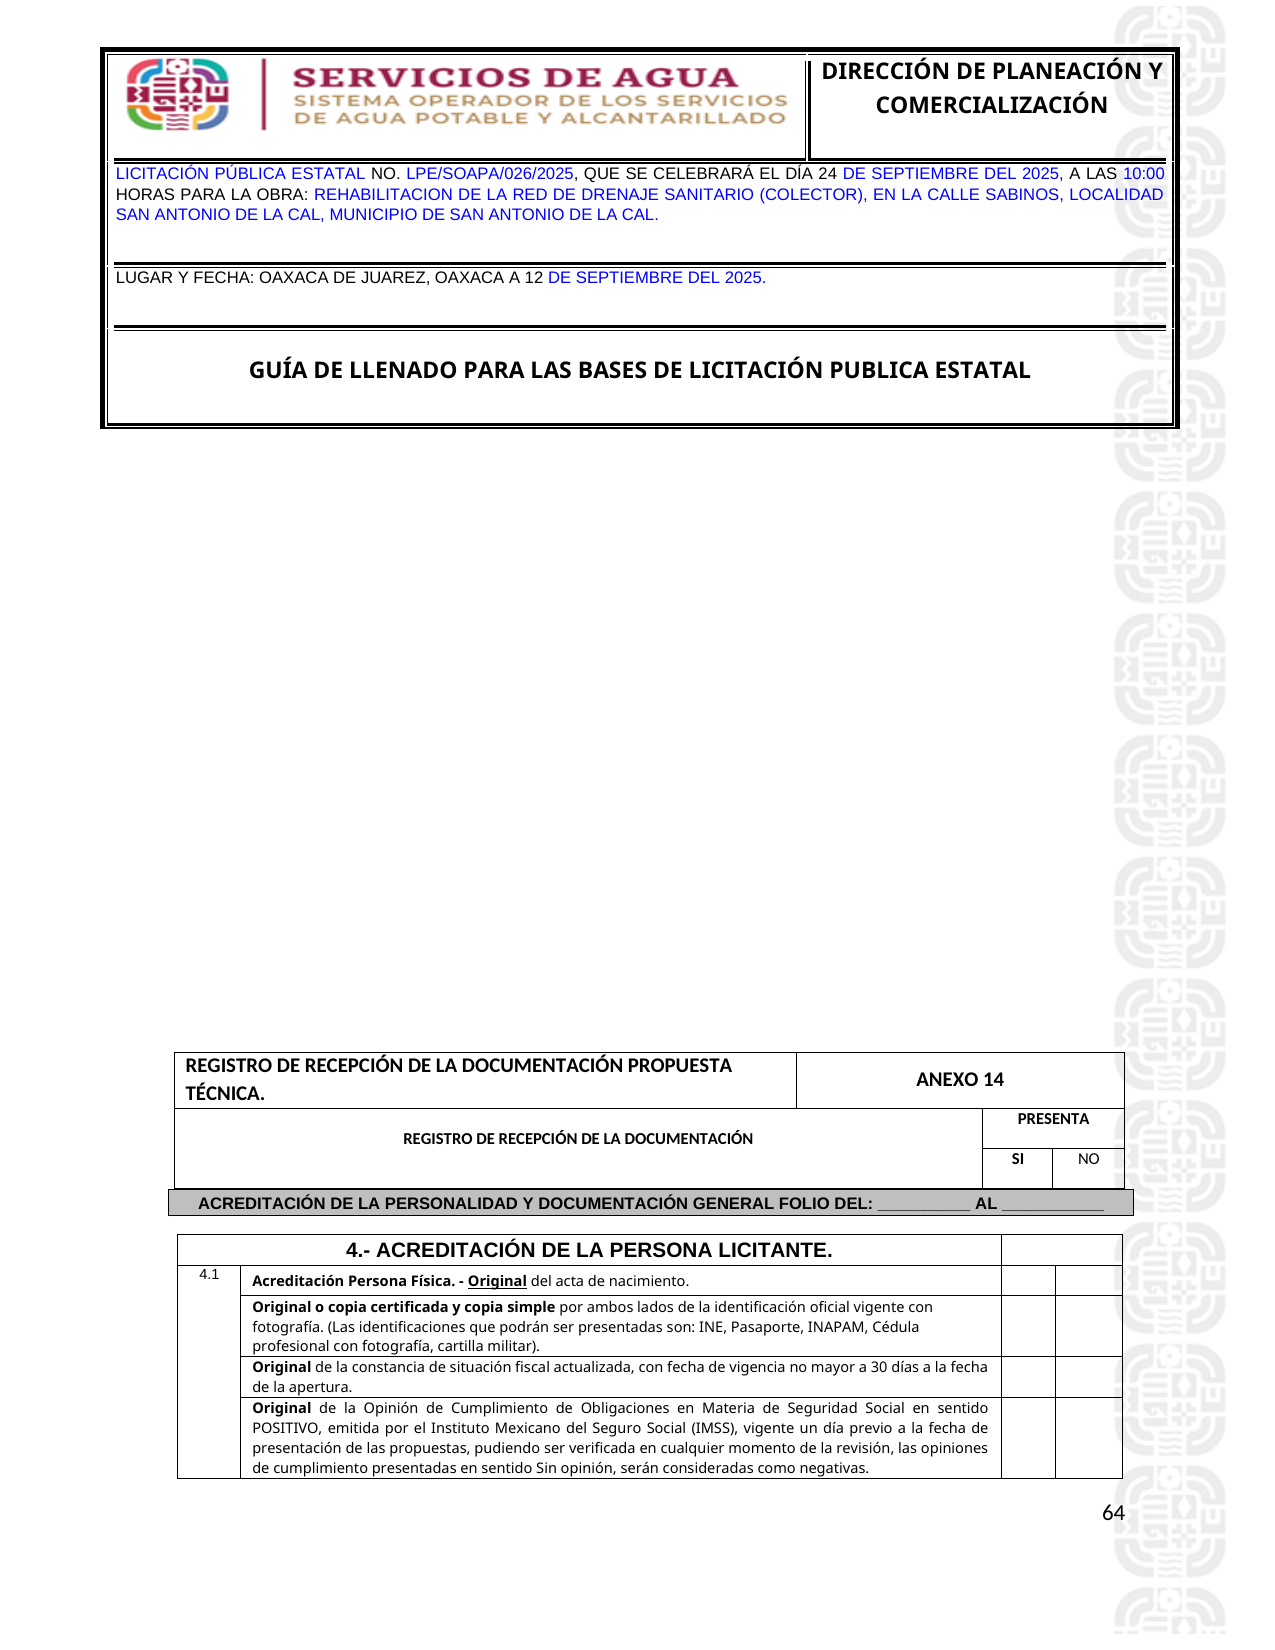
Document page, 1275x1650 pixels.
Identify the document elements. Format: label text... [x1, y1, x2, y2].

table_cell NO [1053, 1149, 1124, 1188]
table_cell [1002, 1357, 1055, 1397]
table_cell Acreditación Persona Física. - Original del acta de nacimiento. [241, 1266, 1001, 1295]
table_header [1002, 1235, 1122, 1265]
text ACREDITACIÓN DE LA PERSONALIDAD Y DOCUMENTACIÓN GENERAL FOLIO DEL: __________ AL ___________ [169, 1190, 1133, 1215]
table_header REGISTRO DE RECEPCIÓN DE LA DOCUMENTACIÓN PROPUESTA TÉCNICA. [175, 1053, 796, 1107]
picture [122, 55, 796, 143]
table_cell [1002, 1296, 1055, 1356]
table_cell SI [983, 1149, 1052, 1188]
table_cell REGISTRO DE RECEPCIÓN DE LA DOCUMENTACIÓN [175, 1109, 982, 1188]
picture [1099, 52, 1175, 427]
table_cell [1002, 1398, 1055, 1478]
table_cell 4.1 [178, 1266, 240, 1478]
table_cell Original o copia certificada y copia simple por ambos lados de la identificación oficial vigente con fotografía. (Las identificaciones que podrán ser presentadas son: INE, Pasaporte, INAPAM, Cédula profesional con fotografía, cartilla militar). [241, 1296, 1001, 1356]
picture [1099, 6, 1229, 1634]
table_header 4.- ACREDITACIÓN DE LA PERSONA LICITANTE. [178, 1235, 1001, 1265]
table_cell [1002, 1266, 1055, 1295]
table_cell [1056, 1266, 1122, 1295]
table_cell Original de la constancia de situación fiscal actualizada, con fecha de vigencia no mayor a 30 días a la fecha de la apertura. [241, 1357, 1001, 1397]
table_header ANEXO 14 [797, 1053, 1124, 1107]
table_cell [1056, 1296, 1122, 1356]
table_cell Original de la Opinión de Cumplimiento de Obligaciones en Materia de Seguridad Social en sentido POSITIVO, emitida por el Instituto Mexicano del Seguro Social (IMSS), vigente un día previo a la fecha de presentación de las propuestas, pudiendo ser verificada en cualquier momento de la revisión, las opiniones de cumplimiento presentadas en sentido Sin opinión, serán consideradas como negativas. [241, 1398, 1001, 1478]
table_cell [1056, 1357, 1122, 1397]
table_cell [1056, 1398, 1122, 1478]
table_cell PRESENTA [983, 1109, 1124, 1148]
